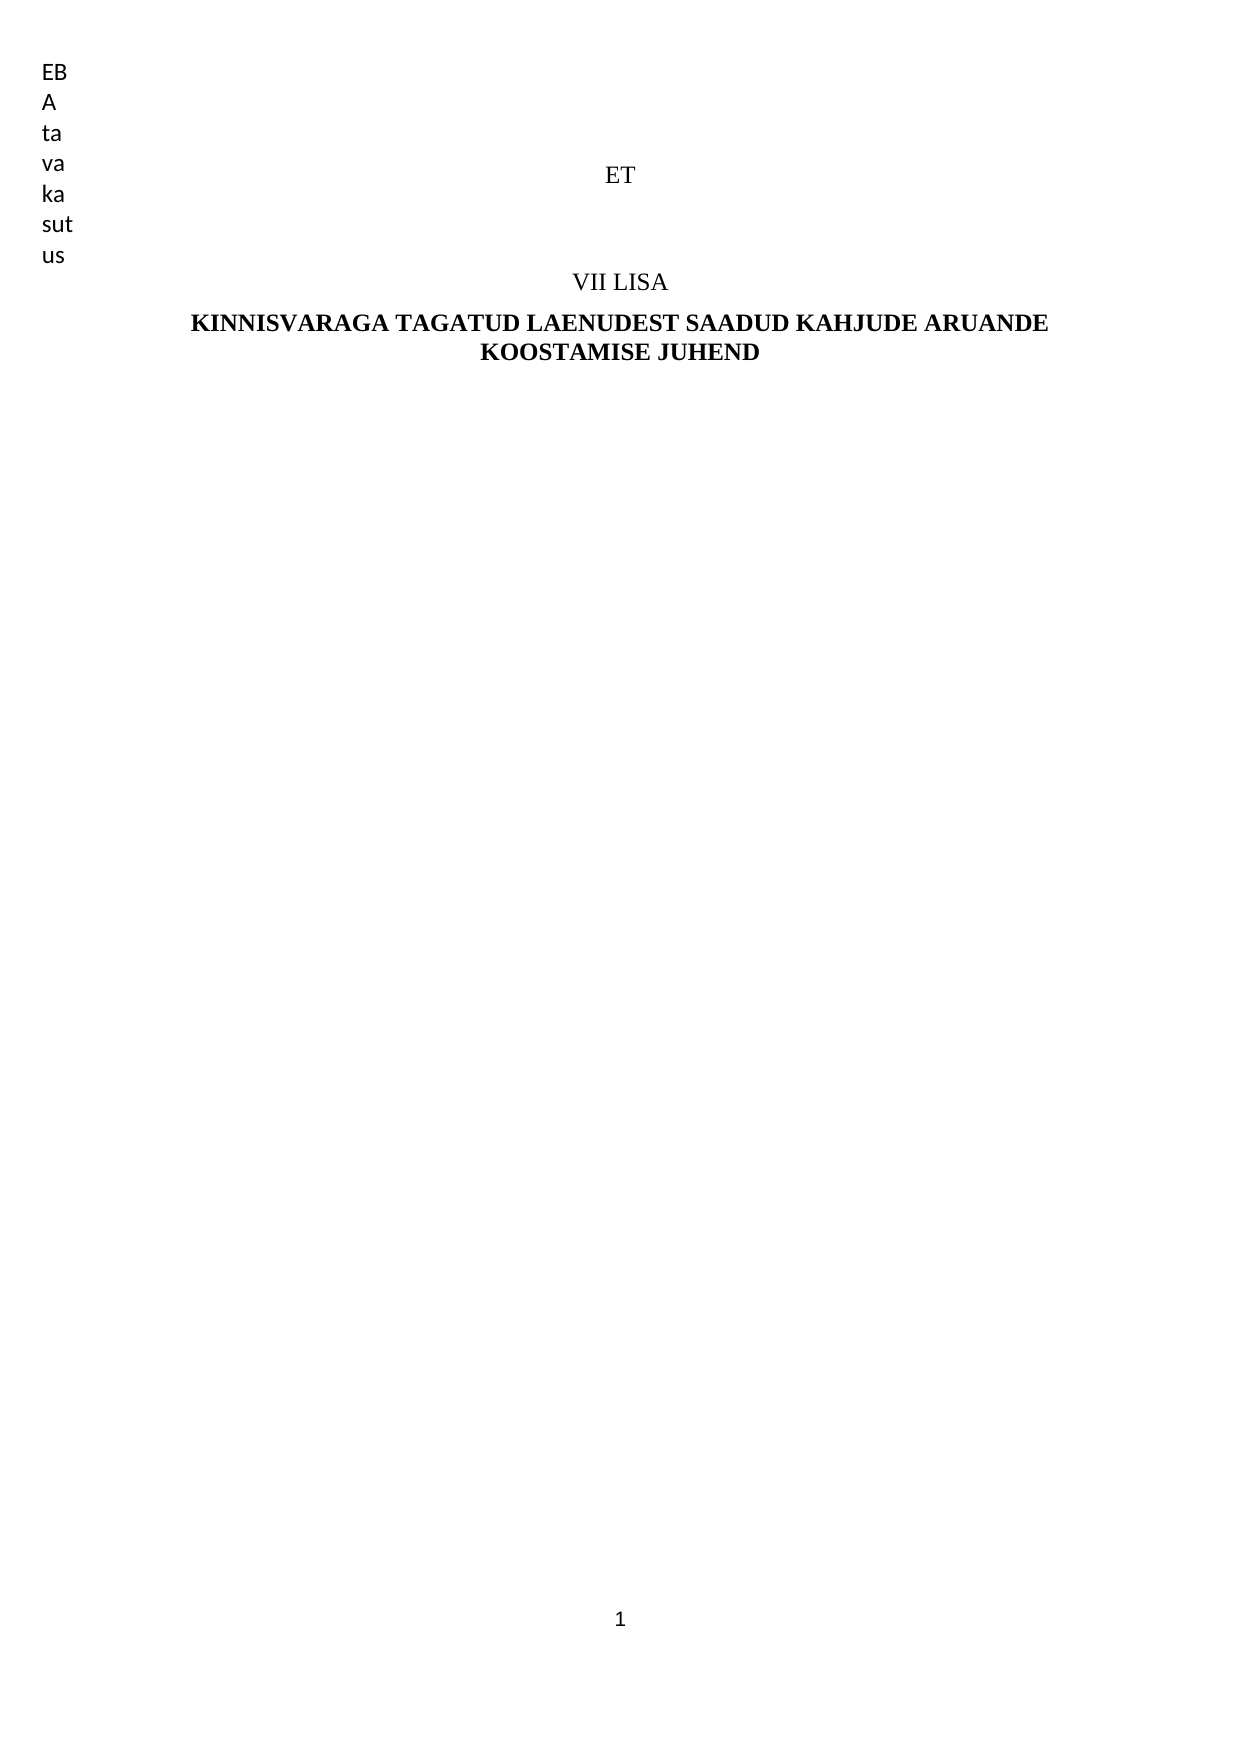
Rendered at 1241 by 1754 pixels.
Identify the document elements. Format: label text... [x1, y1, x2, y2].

text ET [148, 160, 1093, 189]
text VII LISA [148, 267, 1093, 296]
text KINNISVARAGA TAGATUD LAENUDEST SAADUD KAHJUDE ARUANDE KOOSTAMISE JUHEND [148, 308, 1093, 366]
